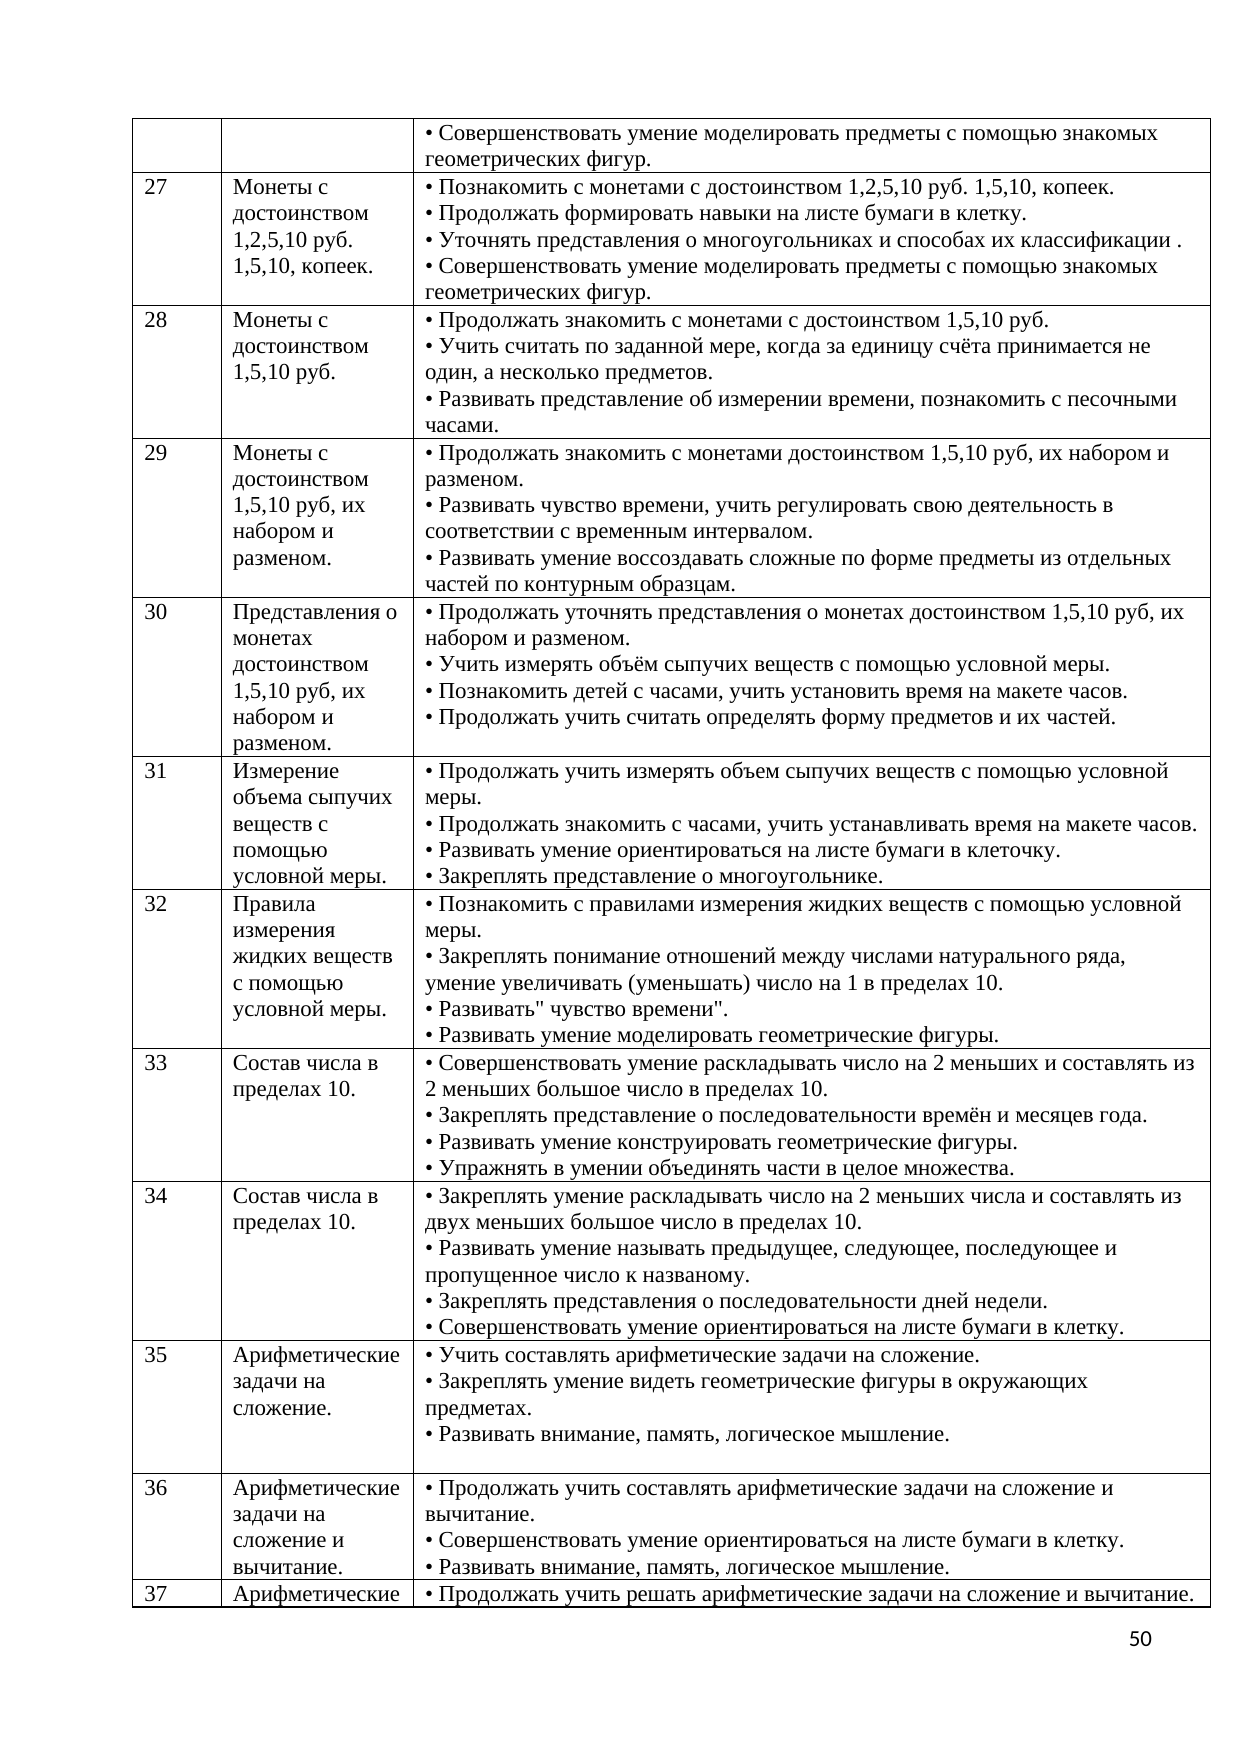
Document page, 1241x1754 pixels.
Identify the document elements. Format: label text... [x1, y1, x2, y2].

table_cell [222, 119, 413, 172]
table_cell • Познакомить с монетами с достоинством 1,2,5,10 руб. 1,5,10, копеек. • Продолжать формировать навыки на листе бумаги в клетку. • Уточнять представления о многоугольниках и способах их классификации . • Совершенствовать умение моделировать предметы с помощью знакомых геометрических фигур. [414, 173, 1210, 305]
table_cell • Продолжать знакомить с монетами с достоинством 1,5,10 руб. • Учить считать по заданной мере, когда за единицу счёта принимается не один, а несколько предметов. • Развивать представление об измерении времени, познакомить с песочными часами. [414, 306, 1210, 437]
table_cell • Продолжать уточнять представления о монетах достоинством 1,5,10 руб, их набором и разменом. • Учить измерять объём сыпучих веществ с помощью условной меры. • Познакомить детей с часами, учить установить время на макете часов. • Продолжать учить считать определять форму предметов и их частей. [414, 598, 1210, 756]
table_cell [414, 119, 1210, 172]
table_cell 26 [133, 119, 221, 172]
table_cell • Продолжать знакомить с монетами достоинством 1,5,10 руб, их набором и разменом. • Развивать чувство времени, учить регулировать свою деятельность в соответствии с временным интервалом. • Развивать умение воссоздавать сложные по форме предметы из отдельных частей по контурным образцам. [414, 439, 1210, 597]
table_cell Монеты с достоинством 1,5,10 руб. [222, 306, 413, 437]
table_cell 30 [133, 598, 221, 756]
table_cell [222, 1580, 413, 1606]
table_cell 34 [133, 1182, 221, 1340]
table_cell Состав числа в пределах 10. [222, 1182, 413, 1340]
table_cell 29 [133, 439, 221, 597]
table_cell 27 [133, 173, 221, 305]
table_cell 31 [133, 757, 221, 889]
table_cell 36 [133, 1474, 221, 1579]
table_cell • Продолжать учить измерять объем сыпучих веществ с помощью условной меры. • Продолжать знакомить с часами, учить устанавливать время на макете часов. • Развивать умение ориентироваться на листе бумаги в клеточку. • Закреплять представление о многоугольнике. [414, 757, 1210, 889]
table_cell Правила измерения жидких веществ с помощью условной меры. [222, 890, 413, 1048]
table_cell Монеты с достоинством 1,2,5,10 руб. 1,5,10, копеек. [222, 173, 413, 305]
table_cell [414, 1580, 1210, 1606]
table_cell Представления о монетах достоинством 1,5,10 руб, их набором и разменом. [222, 598, 413, 756]
table_cell 35 [133, 1341, 221, 1473]
table_cell Состав числа в пределах 10. [222, 1049, 413, 1181]
table_cell • Продолжать учить составлять арифметические задачи на сложение и вычитание. • Совершенствовать умение ориентироваться на листе бумаги в клетку. • Развивать внимание, память, логическое мышление. [414, 1474, 1210, 1579]
table_cell 32 [133, 890, 221, 1048]
table_cell • Познакомить с правилами измерения жидких веществ с помощью условной меры. • Закреплять понимание отношений между числами натурального ряда, умение увеличивать (уменьшать) число на 1 в пределах 10. • Развивать" чувство времени". • Развивать умение моделировать геометрические фигуры. [414, 890, 1210, 1048]
table_cell • Учить составлять арифметические задачи на сложение. • Закреплять умение видеть геометрические фигуры в окружающих предметах. • Развивать внимание, память, логическое мышление. [414, 1341, 1210, 1473]
table_cell • Совершенствовать умение раскладывать число на 2 меньших и составлять из 2 меньших большое число в пределах 10. • Закреплять представление о последовательности времён и месяцев года. • Развивать умение конструировать геометрические фигуры. • Упражнять в умении объединять части в целое множества. [414, 1049, 1210, 1181]
table_cell 37 [133, 1580, 221, 1606]
table_cell Измерение объема сыпучих веществ с помощью условной меры. [222, 757, 413, 889]
table_cell • Закреплять умение раскладывать число на 2 меньших числа и составлять из двух меньших большое число в пределах 10. • Развивать умение называть предыдущее, следующее, последующее и пропущенное число к названому. • Закреплять представления о последовательности дней недели. • Совершенствовать умение ориентироваться на листе бумаги в клетку. [414, 1182, 1210, 1340]
table_cell Монеты с достоинством 1,5,10 руб, их набором и разменом. [222, 439, 413, 597]
table_cell 28 [133, 306, 221, 437]
table_cell Арифметические задачи на сложение. [222, 1341, 413, 1473]
table_cell 33 [133, 1049, 221, 1181]
table_cell Арифметические задачи на сложение и вычитание. [222, 1474, 413, 1579]
